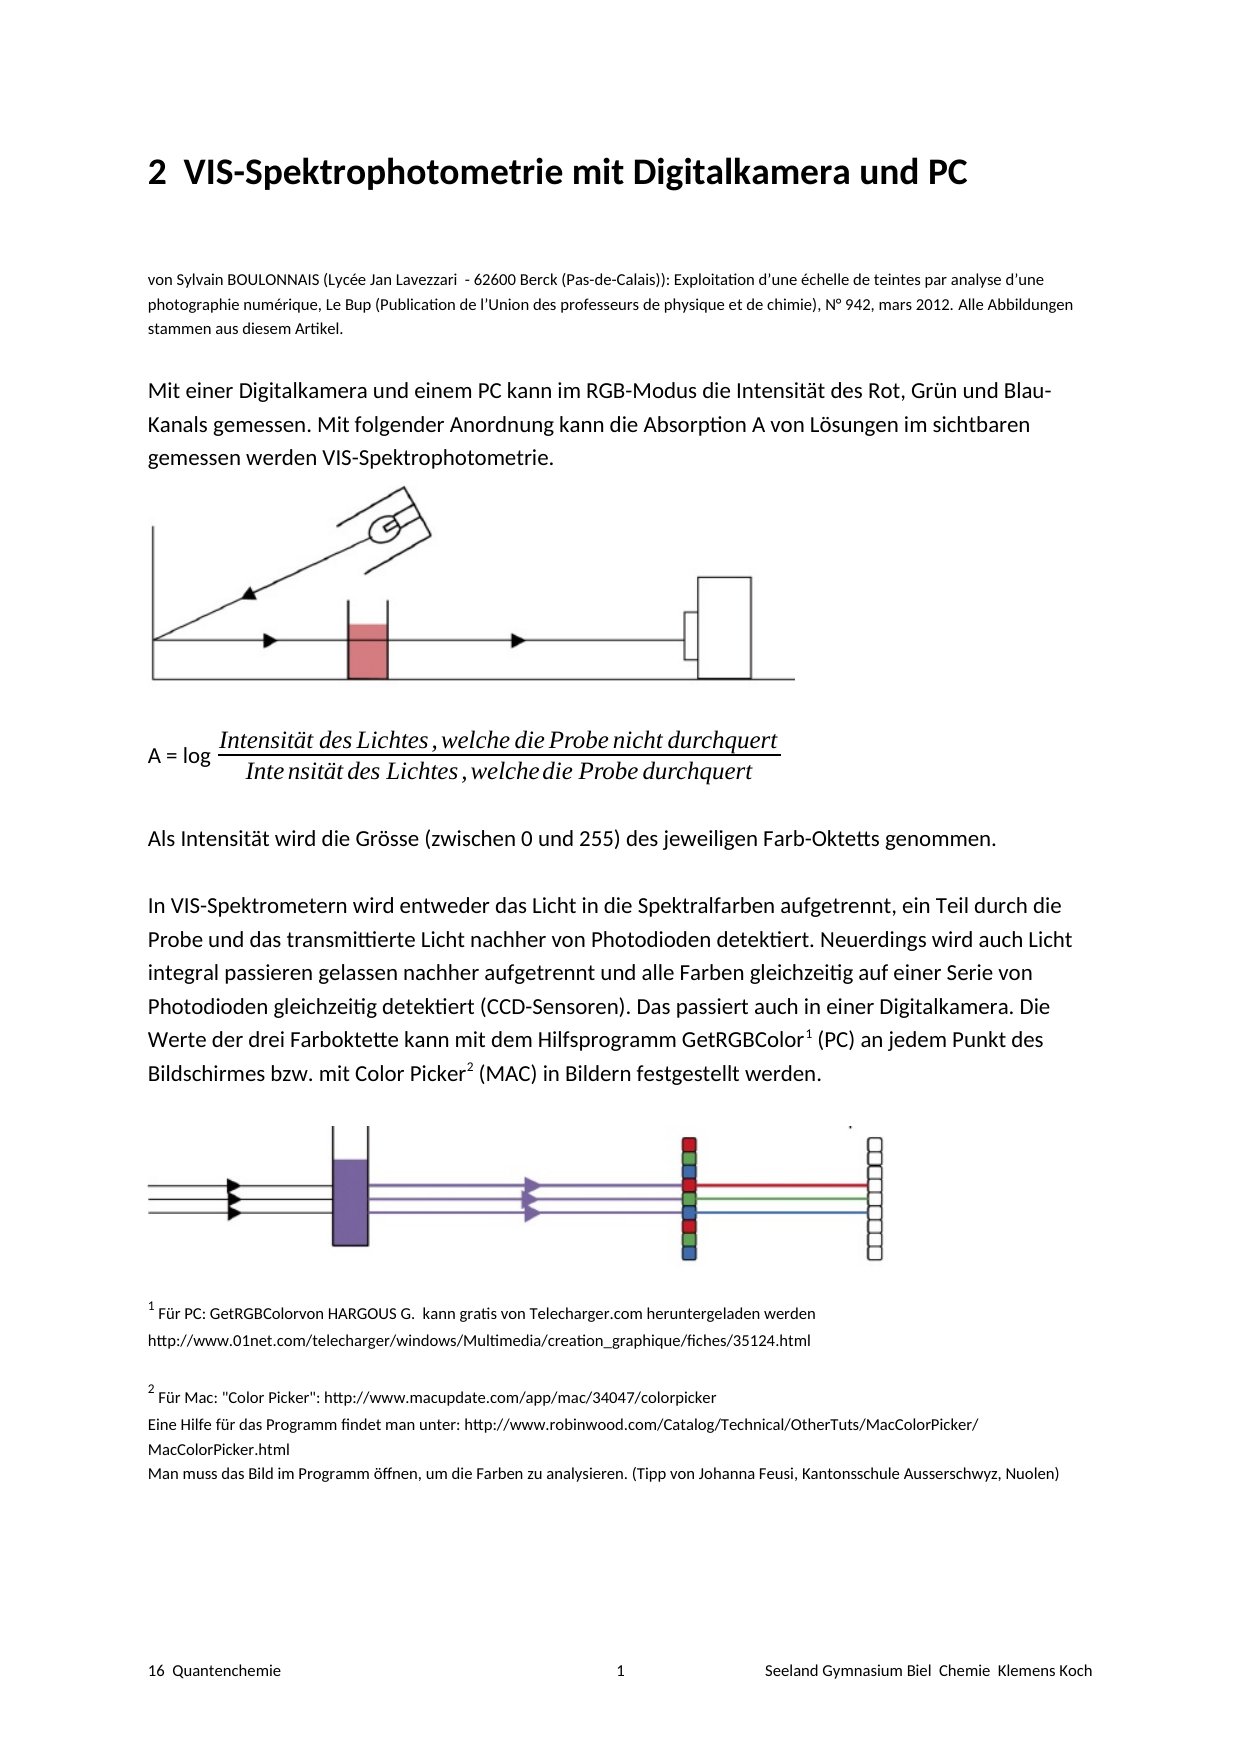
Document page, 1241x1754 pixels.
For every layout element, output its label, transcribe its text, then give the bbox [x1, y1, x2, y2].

text http://www.01net.com/telecharger/windows/Multimedia/creation_graphique/fiches/35124.html [148, 1331, 1093, 1351]
text Man muss das Bild im Programm öffnen, um die Farben zu analysieren. (Tipp von Johanna Feusi, Kantonsschule Ausserschwyz, Nuolen) [148, 1463, 1093, 1483]
text von Sylvain BOULONNAIS (Lycée Jan Lavezzari - 62600 Berck (Pas-de-Calais)): Exploitation d’une échelle de teintes par analyse d’une photographie numérique, Le Bup (Publication de l’Union des professeurs de physique et de chimie), N° 942, mars 2012. Alle Abbildungen stammen aus diesem Artikel. [148, 270, 1093, 339]
text 2 VIS-Spektrophotometrie mit Digitalkamera und PC [148, 148, 1093, 193]
text In VIS-Spektrometern wird entweder das Licht in die Spektralfarben aufgetrennt, ein Teil durch die Probe und das transmittierte Licht nachher von Photodioden detektiert. Neuerdings wird auch Licht integral passieren gelassen nachher aufgetrennt und alle Farben gleichzeitig auf einer Serie von Photodioden gleichzeitig detektiert (CCD-Sensoren). Das passiert auch in einer Digitalkamera. Die Werte der drei Farboktette kann mit dem Hilfsprogramm GetRGBColor1 (PC) an jedem Punkt des Bildschirmes bzw. mit Color Picker2 (MAC) in Bildern festgestellt werden. [148, 891, 1093, 1087]
text A = log [148, 726, 1093, 785]
text Eine Hilfe für das Programm findet man unter: http://www.robinwood.com/Catalog/Technical/OtherTuts/MacColorPicker/MacColorPicker.html [148, 1414, 1093, 1459]
picture [147, 1126, 885, 1268]
text Als Intensität wird die Grösse (zwischen 0 und 255) des jeweiligen Farb-Oktetts genommen. [148, 824, 1093, 852]
text 2 Für Mac: "Color Picker": http://www.macupdate.com/app/mac/34047/colorpicker [148, 1355, 1093, 1409]
text 1 Für PC: GetRGBColorvon HARGOUS G. kann gratis von Telecharger.com heruntergeladen werden [148, 1297, 1093, 1325]
picture [147, 477, 795, 688]
text Mit einer Digitalkamera und einem PC kann im RGB-Modus die Intensität des Rot, Grün und Blau-Kanals gemessen. Mit folgender Anordnung kann die Absorption A von Lösungen im sichtbaren gemessen werden VIS-Spektrophotometrie. [148, 376, 1093, 471]
